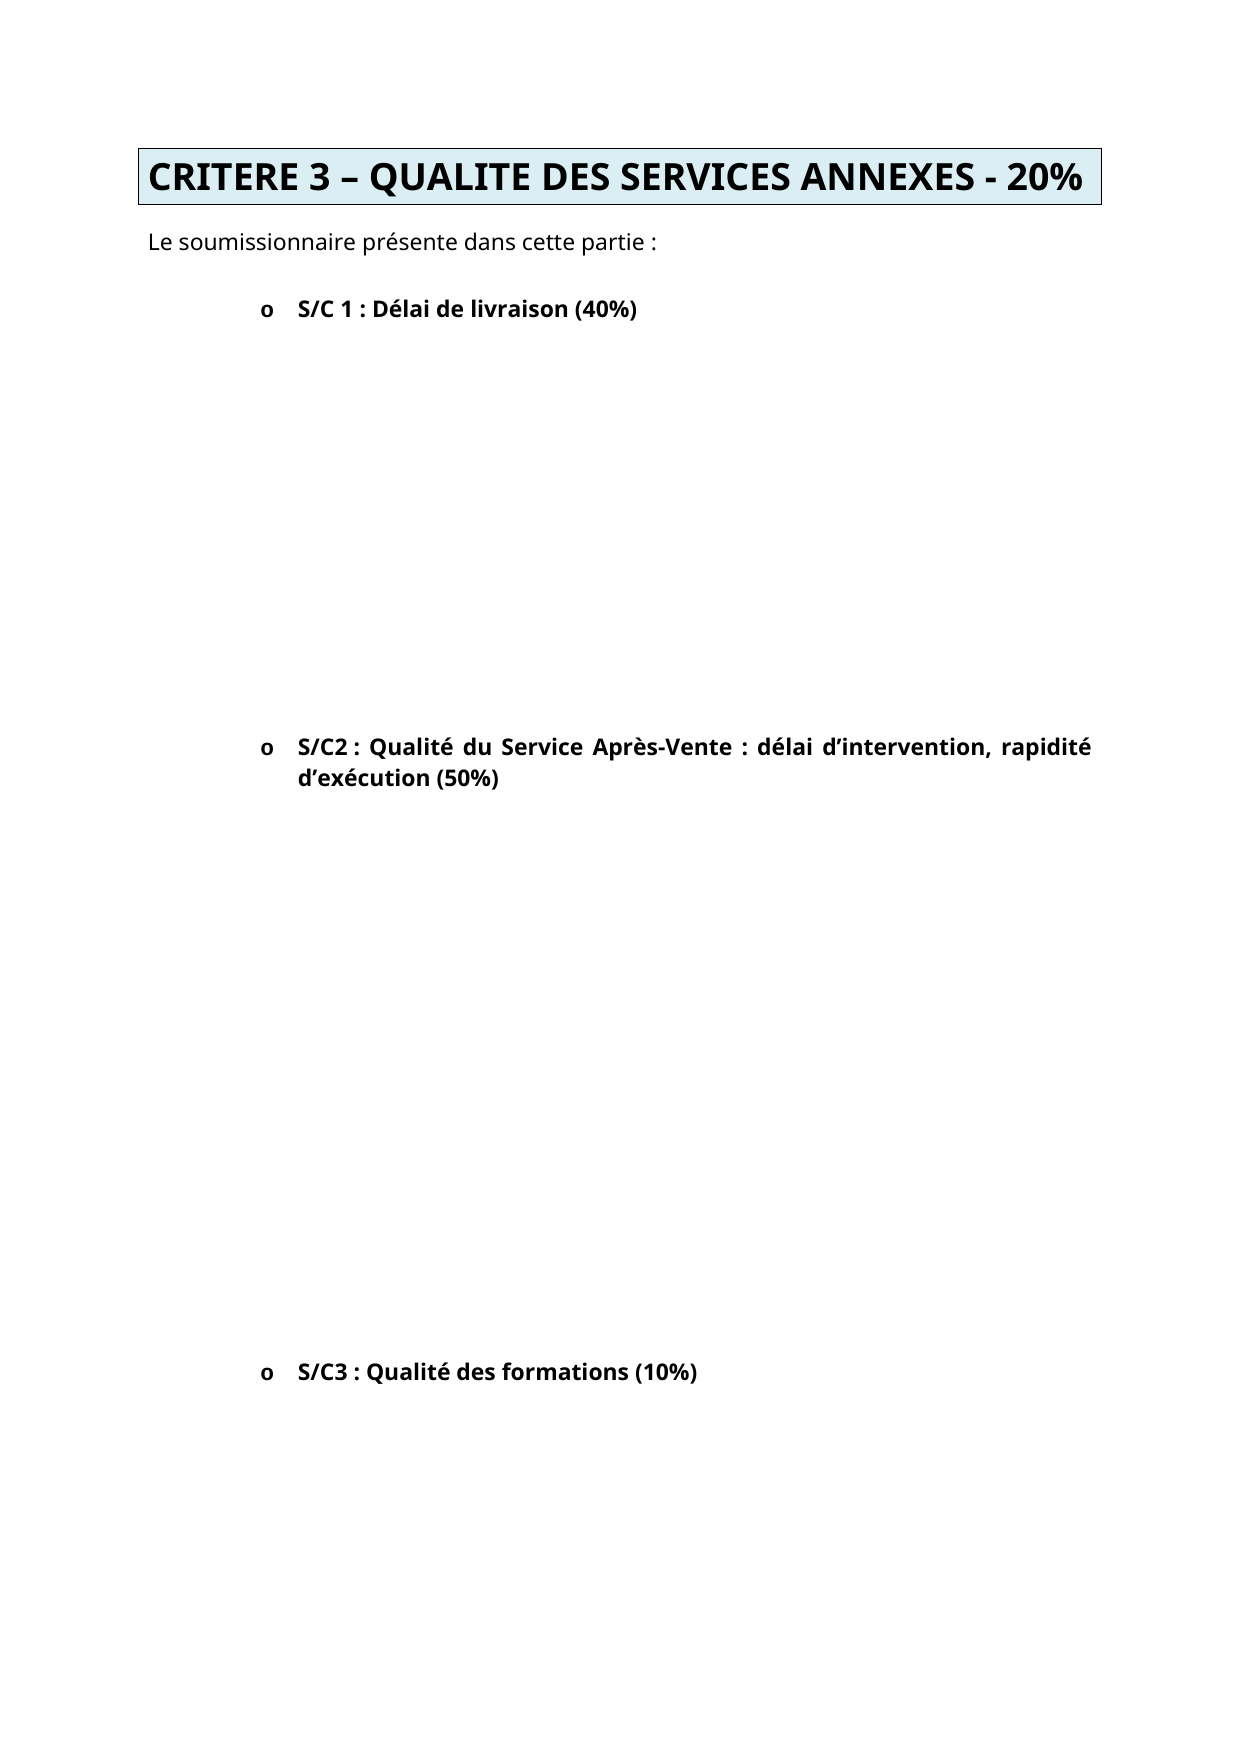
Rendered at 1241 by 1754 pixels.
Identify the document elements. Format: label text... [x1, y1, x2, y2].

list S/C3 : Qualité des formations (10%) [260, 1356, 1093, 1387]
list S/C2 : Qualité du Service Après-Vente : délai d’intervention, rapidité d’exécution (50%) [260, 731, 1093, 793]
text CRITERE 3 – QUALITE DES SERVICES ANNEXES - 20% [139, 149, 1101, 204]
list Le soumissionnaire présente dans cette partie : [148, 226, 1093, 257]
list S/C 1 : Délai de livraison (40%) [260, 293, 1093, 324]
